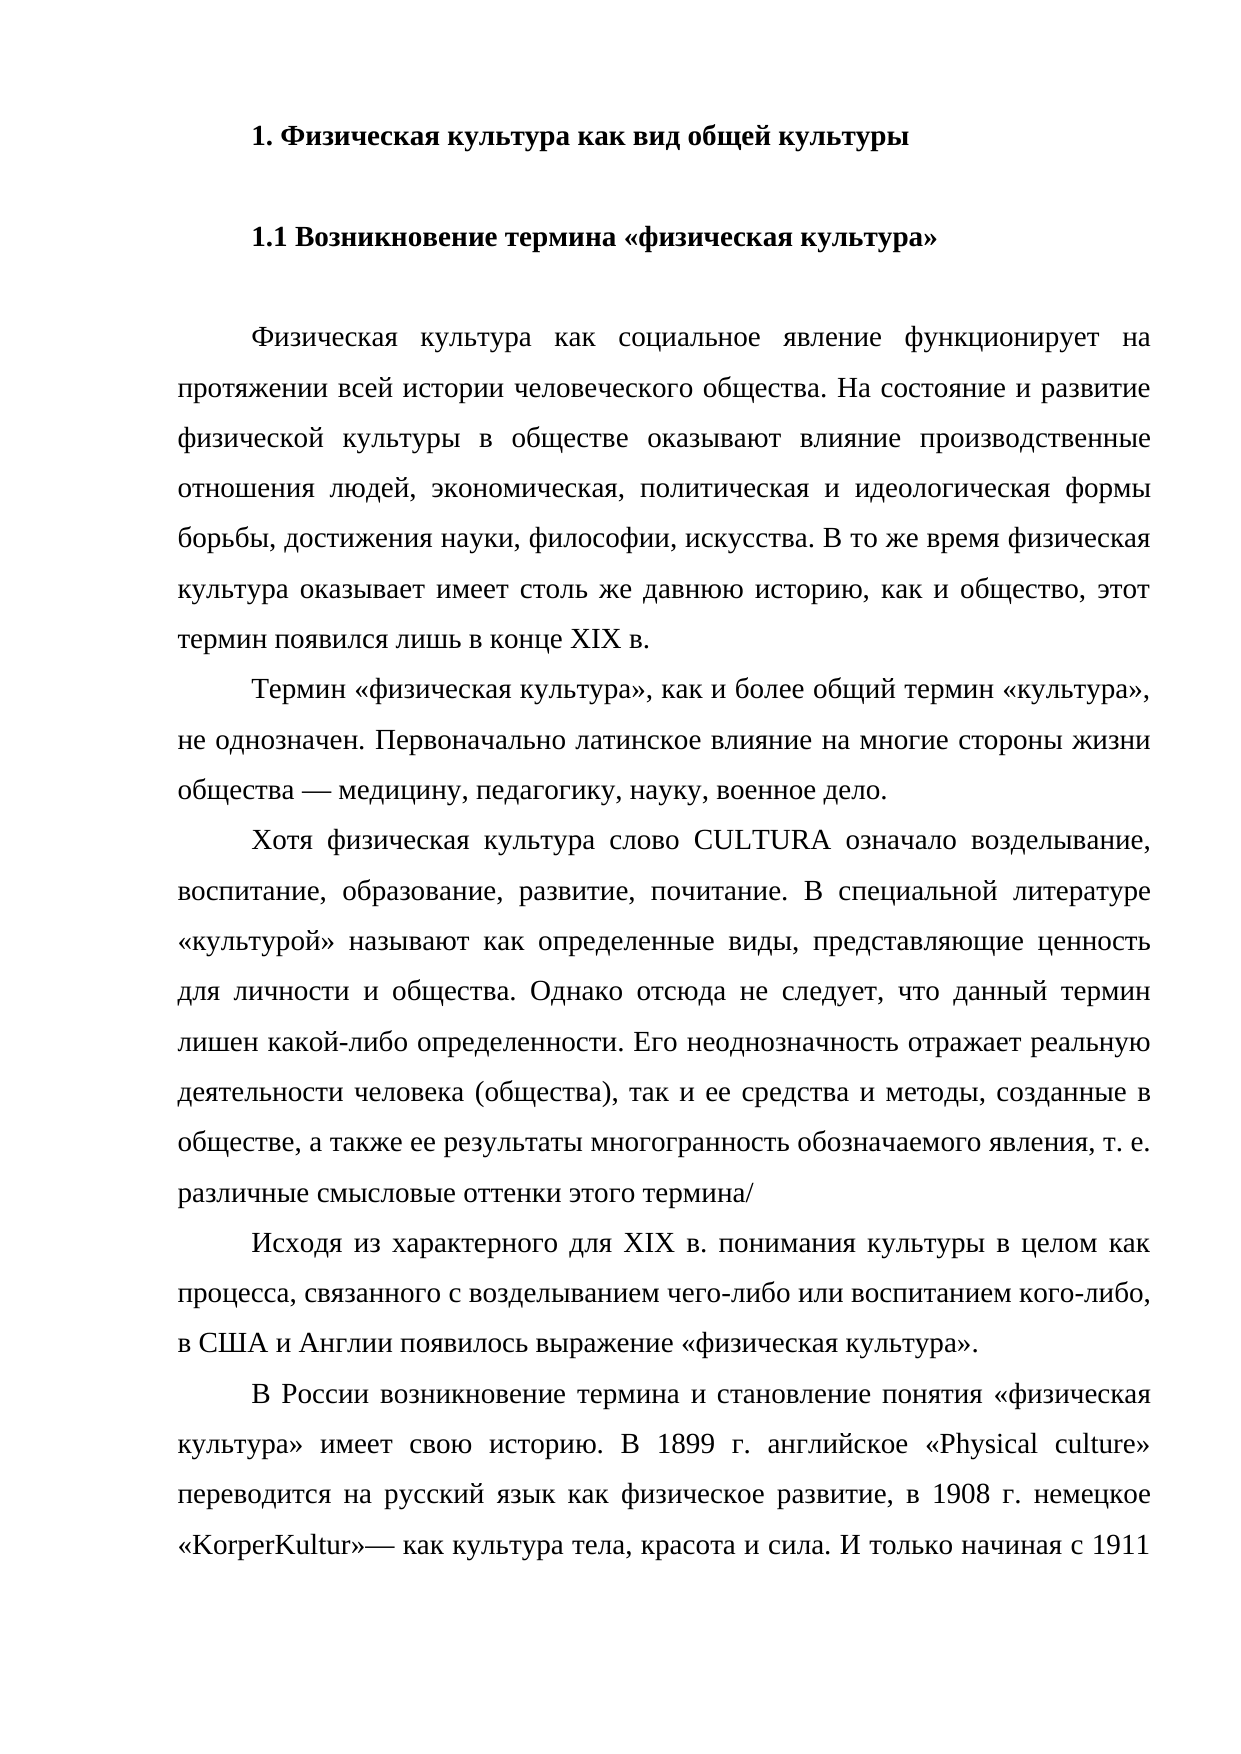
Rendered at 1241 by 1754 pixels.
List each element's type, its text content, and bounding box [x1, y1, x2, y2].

text 1. Физическая культура как вид общей культуры [177, 118, 1152, 152]
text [177, 1376, 1152, 1560]
text Исходя из характерного для XIX в. понимания культуры в целом как процесса, связанного с возделыванием чего-либо или воспитанием кого-либо, в США и Англии появилось выражение «физическая культура». [177, 1225, 1152, 1359]
text Физическая культура как социальное явление функционирует на протяжении всей истории человеческого общества. На состояние и развитие физической культуры в обществе оказывают влияние производственные отношения людей, экономическая, политическая и идеологическая формы борьбы, достижения науки, философии, искусства. В то же время физическая культура оказывает имеет столь же давнюю историю, как и общество, этот термин появился лишь в конце XIX в. [177, 319, 1152, 655]
text 1.1 Возникновение термина «физическая культура» [177, 219, 1152, 252]
text Термин «физическая культура», как и более общий термин «культура», не однозначен. Первоначально латинское влияние на многие стороны жизни общества — медицину, педагогику, науку, военное дело. [177, 672, 1152, 806]
text Хотя физическая культура слово CULTURA означало возделывание, воспитание, образование, развитие, почитание. В специальной литературе «культурой» называют как определенные виды, представляющие ценность для личности и общества. Однако отсюда не следует, что данный термин лишен какой-либо определенности. Его неоднозначность отражает реальную деятельности человека (общества), так и ее средства и методы, созданные в обществе, а также ее результаты многогранность обозначаемого явления, т. е. различные смысловые оттенки этого термина/ [177, 822, 1152, 1208]
